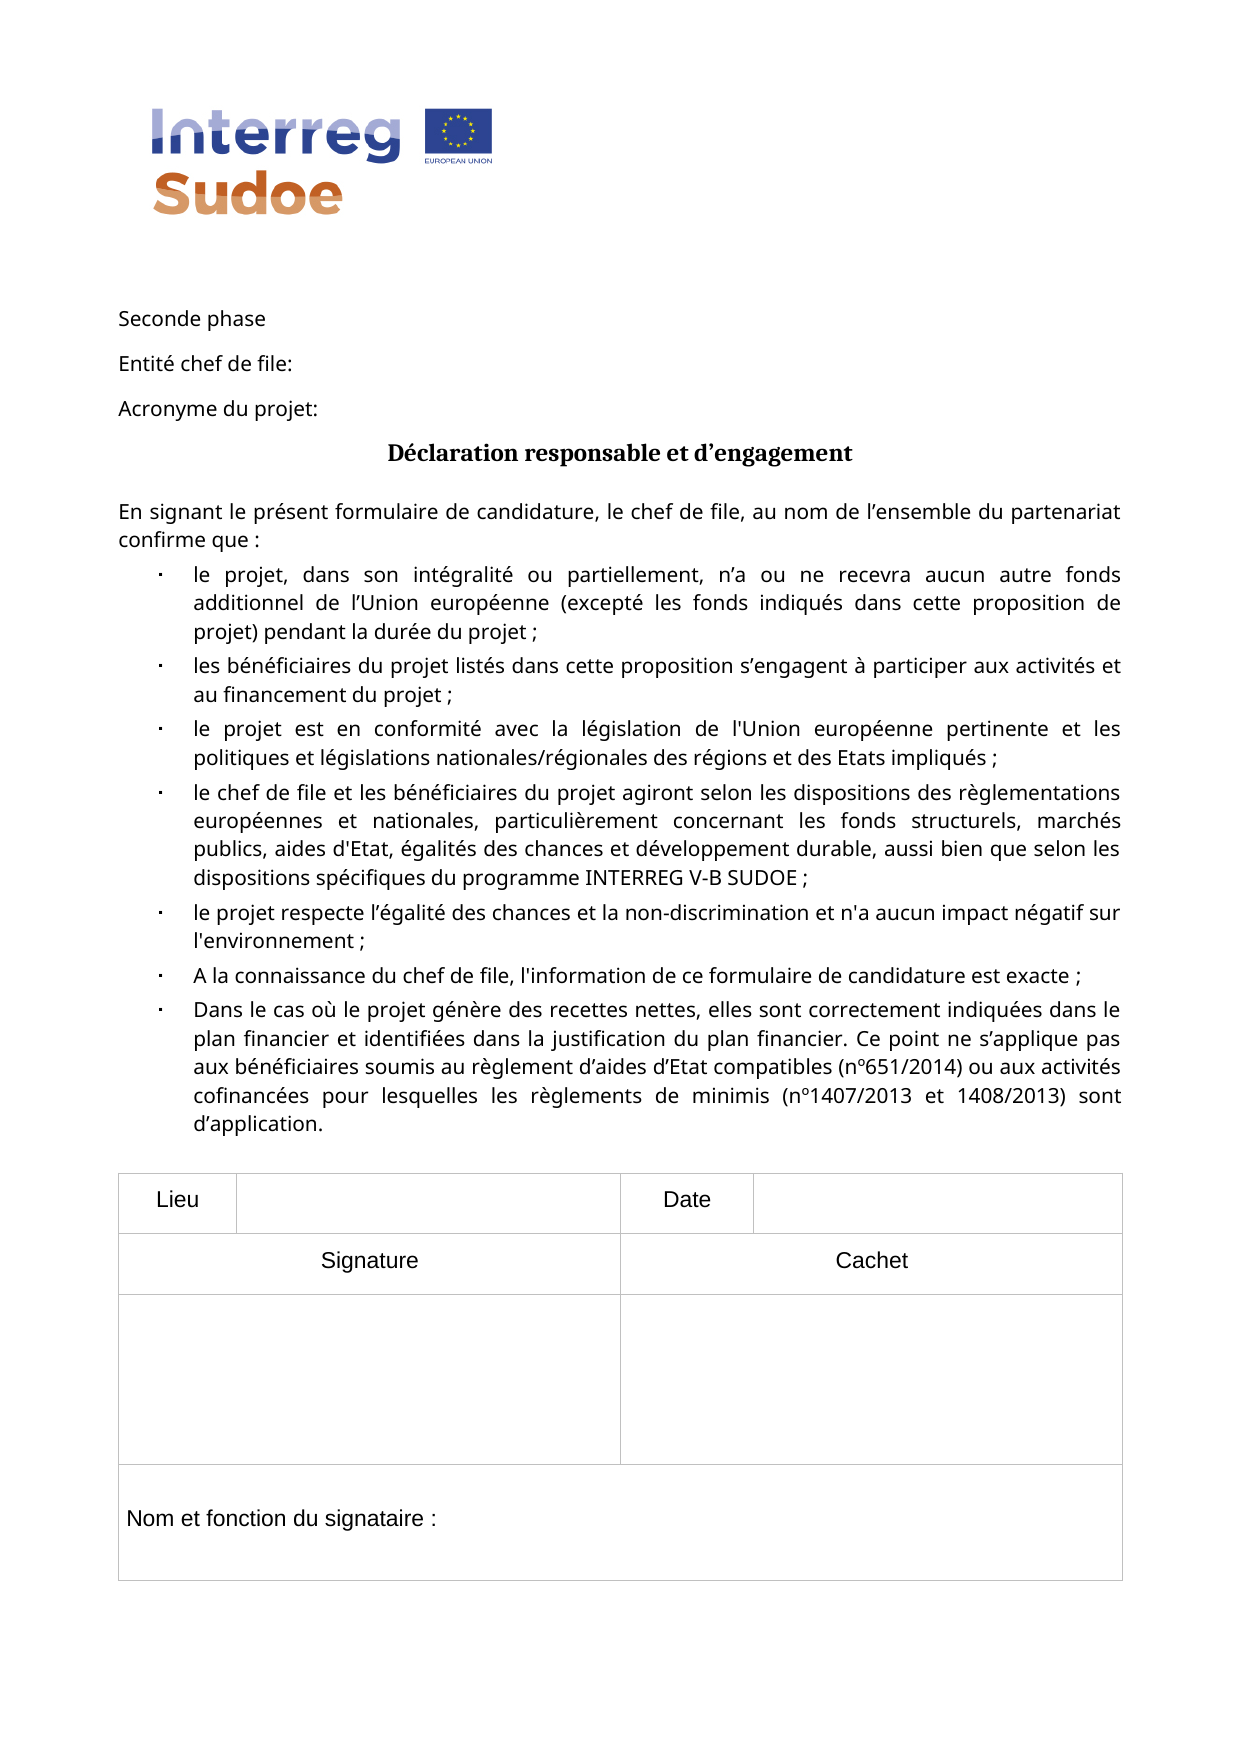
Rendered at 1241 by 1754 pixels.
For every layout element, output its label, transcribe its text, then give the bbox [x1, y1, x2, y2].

text Entité chef de file: [118, 349, 1122, 377]
table_cell Signature [119, 1234, 620, 1294]
table_cell [119, 1295, 620, 1464]
table_header [237, 1174, 620, 1233]
table_cell [621, 1295, 1122, 1464]
list Dans le cas où le projet génère des recettes nettes, elles sont correctement indiquées dans le plan financier et identifiées dans la justification du plan financier. Ce point ne s’applique pas aux bénéficiaires soumis au règlement d’aides d’Etat compatibles (nº651/2014) ou aux activités cofinancées pour lesquelles les règlements de minimis (nº1407/2013 et 1408/2013) sont d’application. [156, 996, 1122, 1138]
list A la connaissance du chef de file, l'information de ce formulaire de candidature est exacte ; [156, 961, 1122, 989]
list les bénéficiaires du projet listés dans cette proposition s’engagent à participer aux activités et au financement du projet ; [156, 651, 1122, 708]
list le projet, dans son intégralité ou partiellement, n’a ou ne recevra aucun autre fonds additionnel de l’Union européenne (excepté les fonds indiqués dans cette proposition de projet) pendant la durée du projet ; [156, 560, 1122, 645]
table_header [754, 1174, 1122, 1233]
picture [118, 75, 524, 249]
text En signant le présent formulaire de candidature, le chef de file, au nom de l’ensemble du partenariat confirme que : [118, 497, 1122, 554]
list le projet est en conformité avec la législation de l'Union européenne pertinente et les politiques et législations nationales/régionales des régions et des Etats impliqués ; [156, 714, 1122, 771]
table_header Lieu [119, 1174, 236, 1233]
table_cell Nom et fonction du signataire : [119, 1465, 1122, 1580]
list le chef de file et les bénéficiaires du projet agiront selon les dispositions des règlementations européennes et nationales, particulièrement concernant les fonds structurels, marchés publics, aides d'Etat, égalités des chances et développement durable, aussi bien que selon les dispositions spécifiques du programme INTERREG V-B SUDOE ; [156, 778, 1122, 891]
text Déclaration responsable et d’engagement [118, 439, 1122, 468]
table_header Date [621, 1174, 753, 1233]
list le projet respecte l’égalité des chances et la non-discrimination et n'a aucun impact négatif sur l'environnement ; [156, 898, 1122, 954]
text Seconde phase [118, 304, 1122, 332]
table_cell Cachet [621, 1234, 1122, 1294]
text Acronyme du projet: [118, 394, 1122, 423]
